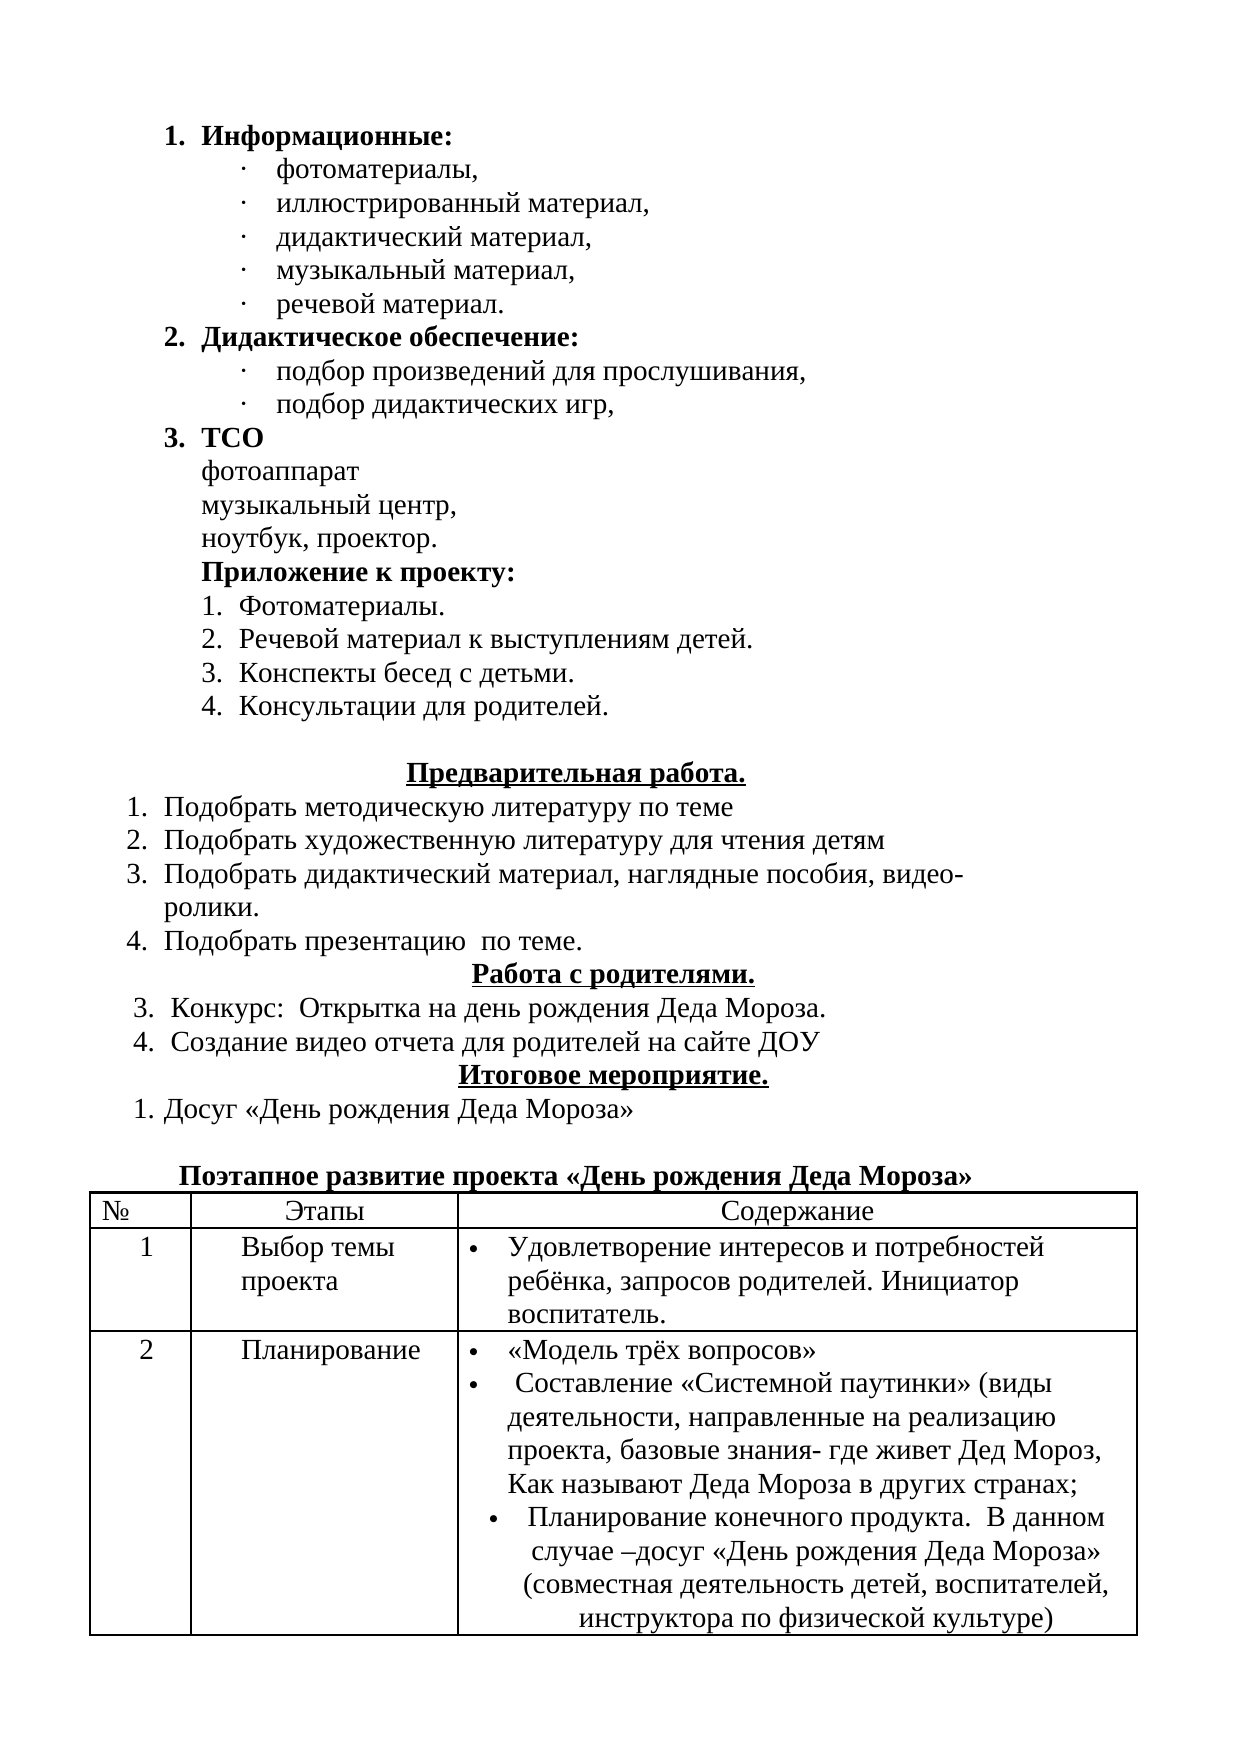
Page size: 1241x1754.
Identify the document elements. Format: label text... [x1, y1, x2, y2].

text Поэтапное развитие проекта «День рождения Деда Мороза» [88, 1158, 1063, 1191]
list Приложение к проекту: [201, 554, 1063, 588]
list Конспекты бесед с детьми. [201, 655, 1063, 688]
list Информационные: [163, 118, 1063, 152]
list музыкальный материал, [238, 252, 1063, 286]
list музыкальный центр, [201, 487, 1063, 521]
table_header № [91, 1194, 190, 1227]
list ноутбук, проектор. [201, 521, 1063, 554]
list подбор произведений для прослушивания, [238, 353, 1063, 386]
list Подобрать презентацию по теме. [126, 923, 1063, 957]
table_cell 2 [91, 1332, 190, 1634]
list Подобрать дидактический материал, наглядные пособия, видео- ролики. [126, 856, 1063, 923]
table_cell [459, 1332, 1136, 1634]
text Итоговое мероприятие. [163, 1057, 1063, 1091]
list Консультации для родителей. [201, 688, 1063, 722]
list Создание видео отчета для родителей на сайте ДОУ [133, 1024, 1063, 1057]
table_header Содержание [459, 1194, 1136, 1227]
list фотоаппарат [201, 453, 1063, 487]
table_cell Планирование [192, 1332, 457, 1634]
text Работа с родителями. [163, 957, 1063, 990]
list Дидактическое обеспечение: [163, 319, 1063, 353]
table_cell 1 [91, 1229, 190, 1330]
list подбор дидактических игр, [238, 386, 1063, 420]
table_cell Удовлетворение интересов и потребностей ребёнка, запросов родителей. Инициатор воспитатель. [459, 1229, 1136, 1330]
list речевой материал. [238, 286, 1063, 319]
list Фотоматериалы. [201, 588, 1063, 621]
list ТСО [163, 420, 1063, 453]
list Подобрать методическую литературу по теме [126, 789, 1063, 822]
list фотоматериалы, [238, 152, 1063, 185]
list Подобрать художественную литературу для чтения детям [126, 822, 1063, 856]
list Досуг «День рождения Деда Мороза» [133, 1091, 1063, 1124]
table_header Этапы [192, 1194, 457, 1227]
text Предварительная работа. [88, 755, 1063, 789]
table_cell Выбор темы проекта [192, 1229, 457, 1330]
list дидактический материал, [238, 219, 1063, 252]
list иллюстрированный материал, [238, 185, 1063, 219]
list Конкурс: Открытка на день рождения Деда Мороза. [133, 990, 1063, 1024]
list Речевой материал к выступлениям детей. [201, 621, 1063, 655]
